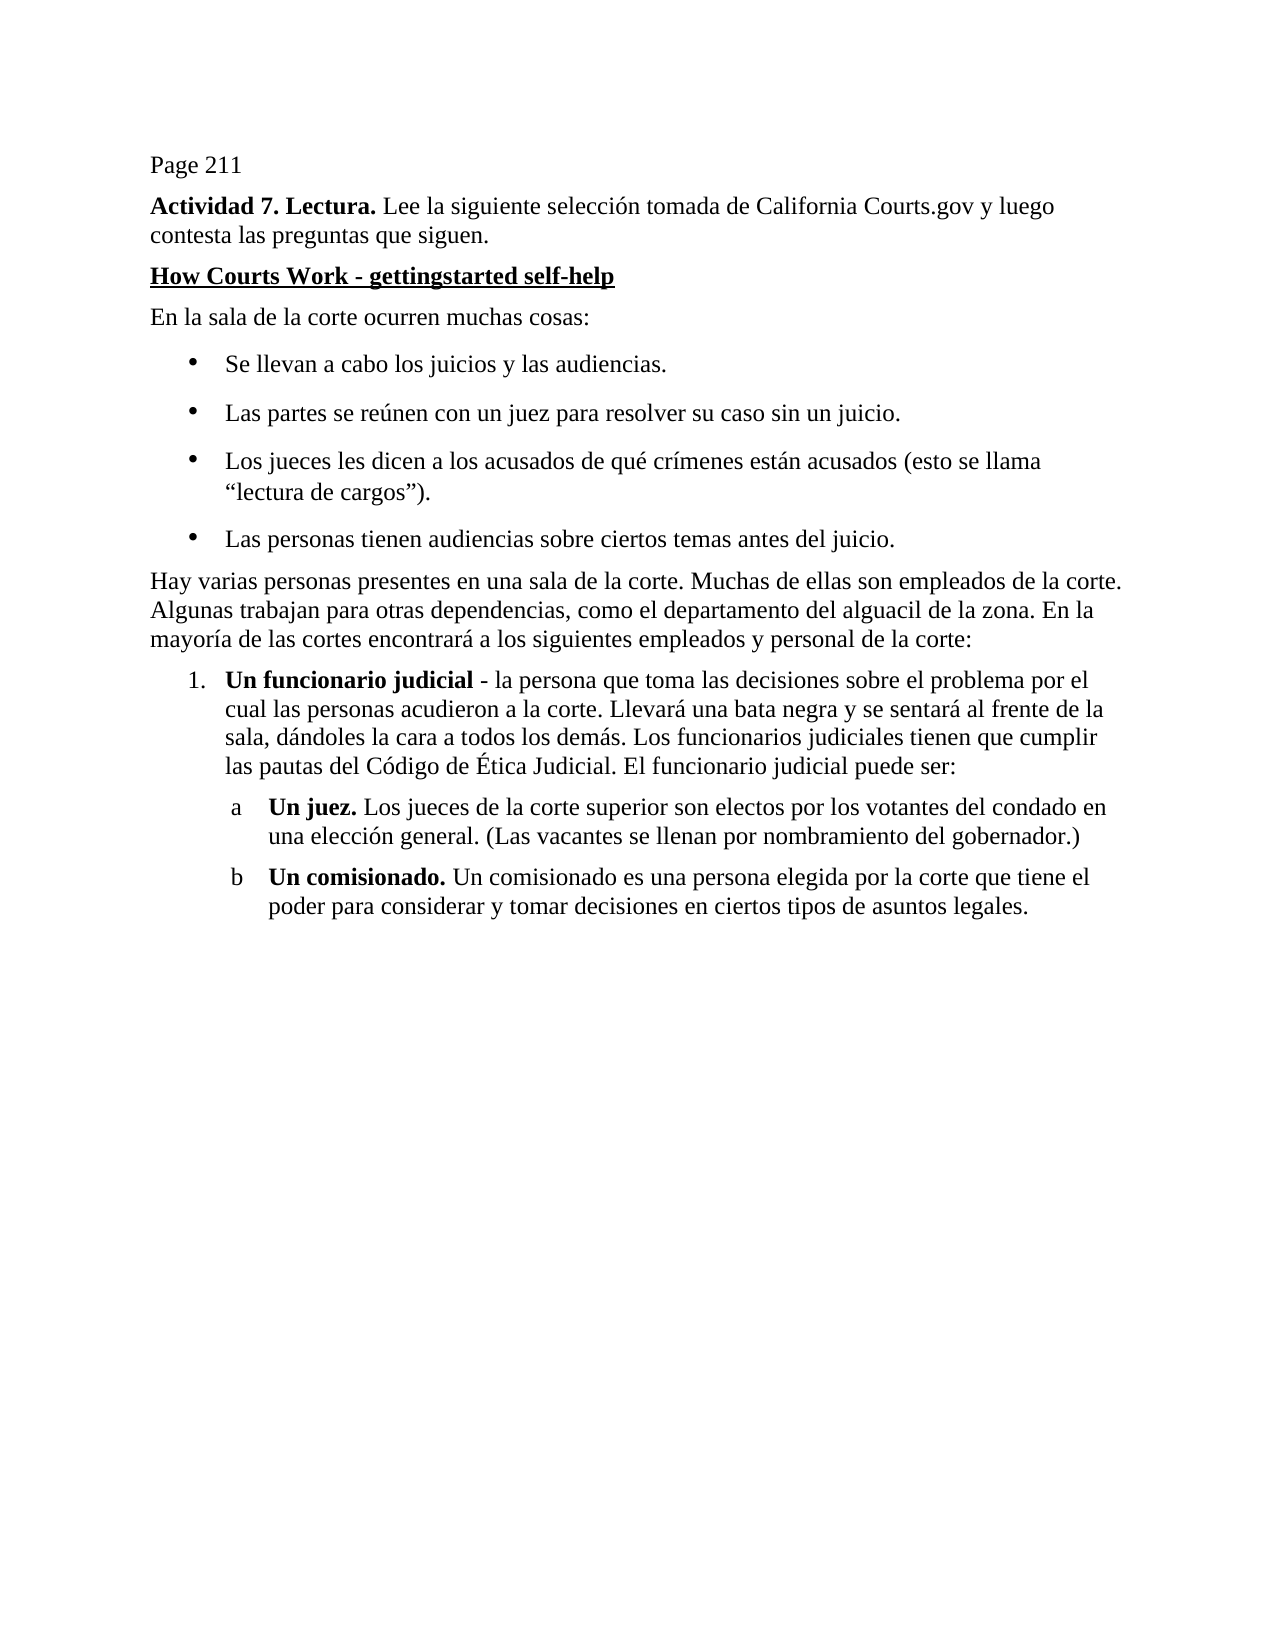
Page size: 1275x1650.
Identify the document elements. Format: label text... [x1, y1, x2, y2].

text En la sala de la corte ocurren muchas cosas: [150, 302, 1125, 331]
list Los jueces les dicen a los acusados de qué crímenes están acusados (esto se llama “lectura de cargos”). [187, 441, 1125, 505]
list Las personas tienen audiencias sobre ciertos temas antes del juicio. [187, 518, 1125, 554]
text How Courts Work - gettingstarted self-help [150, 261, 1125, 290]
list Un comisionado. Un comisionado es una persona elegida por la corte que tiene el poder para considerar y tomar decisiones en ciertos tipos de asuntos legales. [231, 862, 1125, 920]
text Hay varias personas presentes en una sala de la corte. Muchas de ellas son empleados de la corte. Algunas trabajan para otras dependencias, como el departamento del alguacil de la zona. En la mayoría de las cortes encontrará a los siguientes empleados y personal de la corte: [150, 566, 1125, 652]
list Se llevan a cabo los juicios y las audiencias. [187, 344, 1125, 380]
list Un juez. Los jueces de la corte superior son electos por los votantes del condado en una elección general. (Las vacantes se llenan por nombramiento del gobernador.) [231, 792, 1125, 850]
list Un funcionario judicial - la persona que toma las decisiones sobre el problema por el cual las personas acudieron a la corte. Llevará una bata negra y se sentará al frente de la sala, dándoles la cara a todos los demás. Los funcionarios judiciales tienen que cumplir las pautas del Código de Ética Judicial. El funcionario judicial puede ser: [187, 665, 1125, 780]
list Las partes se reúnen con un juez para resolver su caso sin un juicio. [187, 392, 1125, 428]
text Actividad 7. Lectura. Lee la siguiente selección tomada de California Courts.gov y luego contesta las preguntas que siguen. [150, 191, 1125, 249]
text Page 211 [150, 150, 1125, 179]
